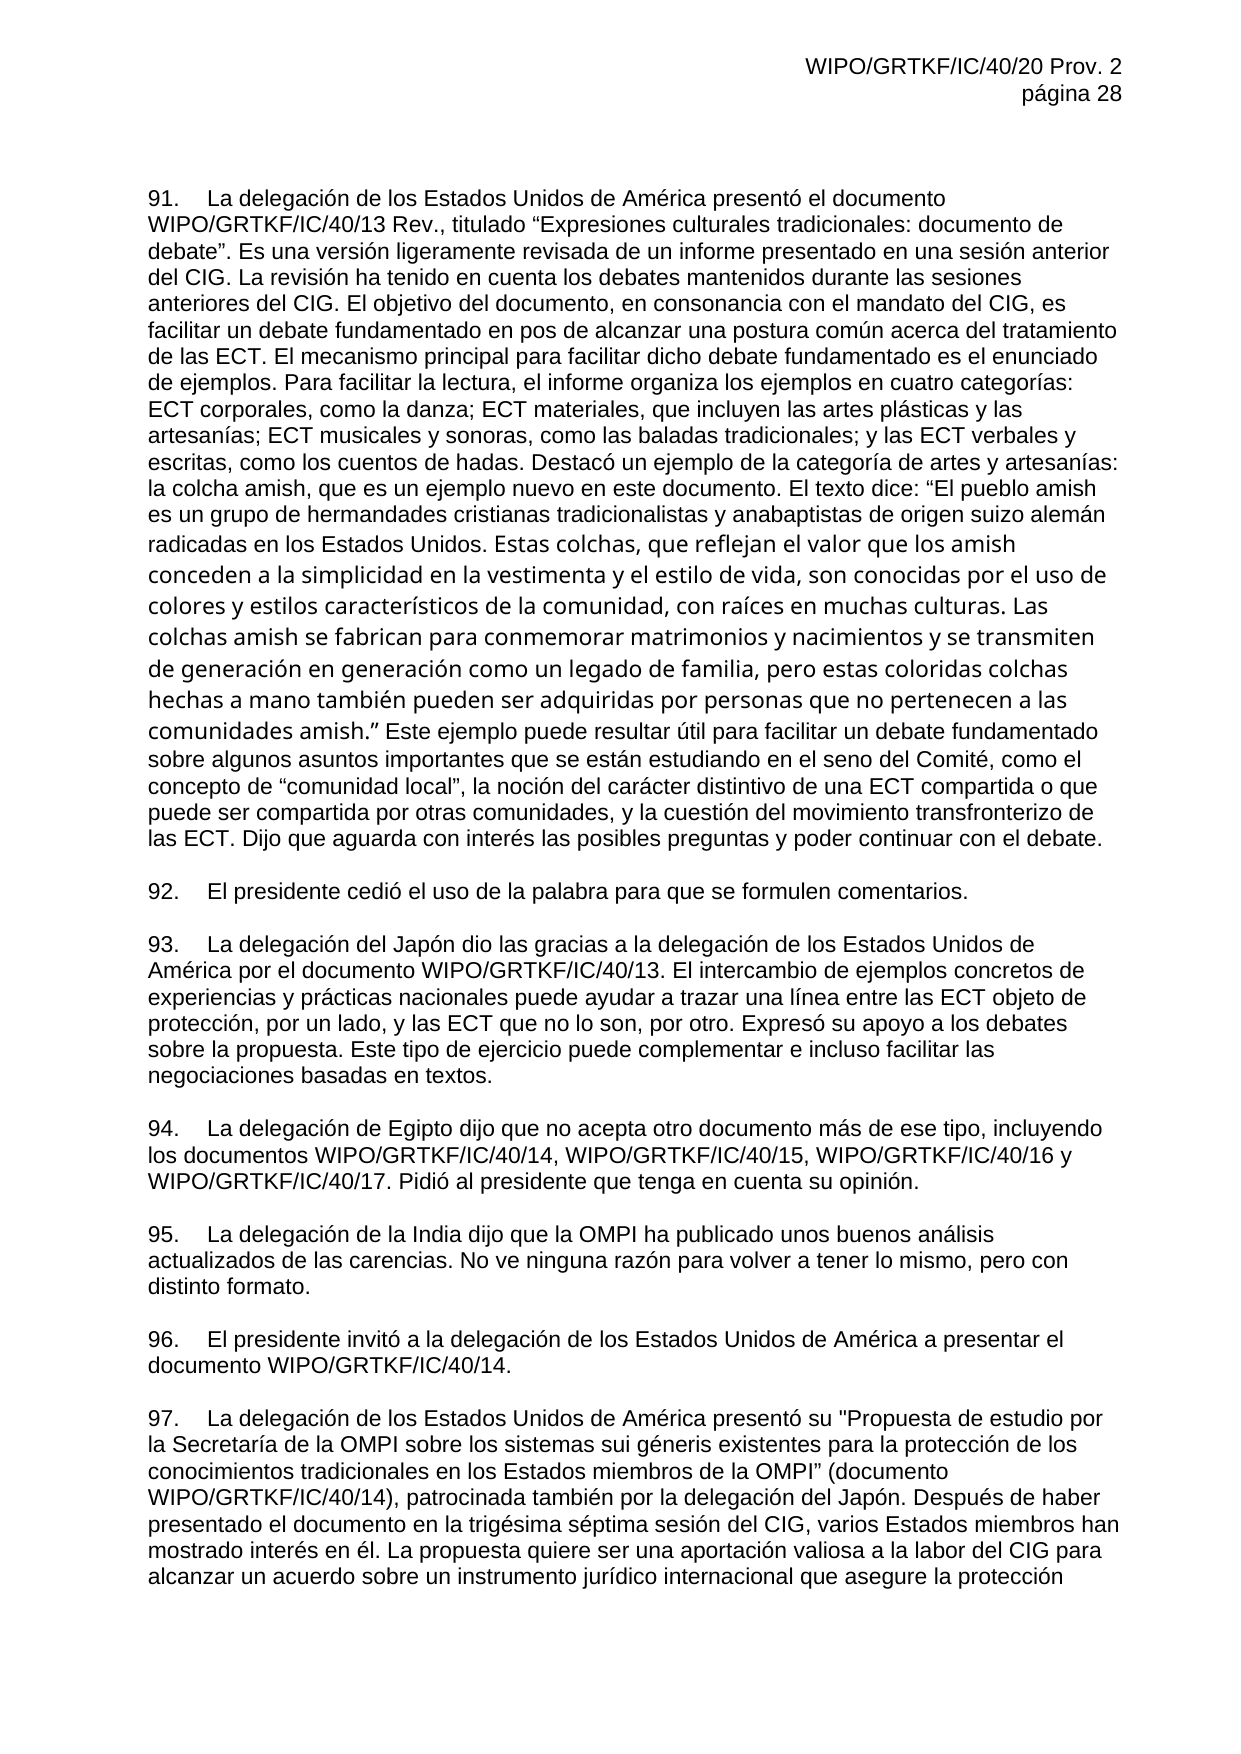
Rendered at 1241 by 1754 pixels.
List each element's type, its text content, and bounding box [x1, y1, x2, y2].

list El presidente cedió el uso de la palabra para que se formulen comentarios. [148, 878, 1122, 904]
list La delegación del Japón dio las gracias a la delegación de los Estados Unidos de América por el documento WIPO/GRTKF/IC/40/13. El intercambio de ejemplos concretos de experiencias y prácticas nacionales puede ayudar a trazar una línea entre las ECT objeto de protección, por un lado, y las ECT que no lo son, por otro. Expresó su apoyo a los debates sobre la propuesta. Este tipo de ejercicio puede complementar e incluso facilitar las negociaciones basadas en textos. [148, 931, 1122, 1089]
list La delegación de Egipto dijo que no acepta otro documento más de ese tipo, incluyendo los documentos WIPO/GRTKF/IC/40/14, WIPO/GRTKF/IC/40/15, WIPO/GRTKF/IC/40/16 y WIPO/GRTKF/IC/40/17. Pidió al presidente que tenga en cuenta su opinión. [148, 1115, 1122, 1194]
list El presidente invitó a la delegación de los Estados Unidos de América a presentar el documento WIPO/GRTKF/IC/40/14. [148, 1326, 1122, 1379]
list La delegación de la India dijo que la OMPI ha publicado unos buenos análisis actualizados de las carencias. No ve ninguna razón para volver a tener lo mismo, pero con distinto formato. [148, 1221, 1122, 1300]
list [148, 1405, 1122, 1589]
list La delegación de los Estados Unidos de América presentó el documento WIPO/GRTKF/IC/40/13 Rev., titulado “Expresiones culturales tradicionales: documento de debate”. Es una versión ligeramente revisada de un informe presentado en una sesión anterior del CIG. La revisión ha tenido en cuenta los debates mantenidos durante las sesiones anteriores del CIG. El objetivo del documento, en consonancia con el mandato del CIG, es facilitar un debate fundamentado en pos de alcanzar una postura común acerca del tratamiento de las ECT. El mecanismo principal para facilitar dicho debate fundamentado es el enunciado de ejemplos. Para facilitar la lectura, el informe organiza los ejemplos en cuatro categorías: ECT corporales, como la danza; ECT materiales, que incluyen las artes plásticas y las artesanías; ECT musicales y sonoras, como las baladas tradicionales; y las ECT verbales y escritas, como los cuentos de hadas. Destacó un ejemplo de la categoría de artes y artesanías: la colcha amish, que es un ejemplo nuevo en este documento. El texto dice: “El pueblo amish es un grupo de hermandades cristianas tradicionalistas y anabaptistas de origen suizo alemán radicadas en los Estados Unidos. Estas colchas, que reflejan el valor que los amish conceden a la simplicidad en la vestimenta y el estilo de vida, son conocidas por el uso de colores y estilos característicos de la comunidad, con raíces en muchas culturas. Las colchas amish se fabrican para conmemorar matrimonios y nacimientos y se transmiten de generación en generación como un legado de familia, pero estas coloridas colchas hechas a mano también pueden ser adquiridas por personas que no pertenecen a las comunidades amish.” Este ejemplo puede resultar útil para facilitar un debate fundamentado sobre algunos asuntos importantes que se están estudiando en el seno del Comité, como el concepto de “comunidad local”, la noción del carácter distintivo de una ECT compartida o que puede ser compartida por otras comunidades, y la cuestión del movimiento transfronterizo de las ECT. Dijo que aguarda con interés las posibles preguntas y poder continuar con el debate. [148, 185, 1122, 852]
